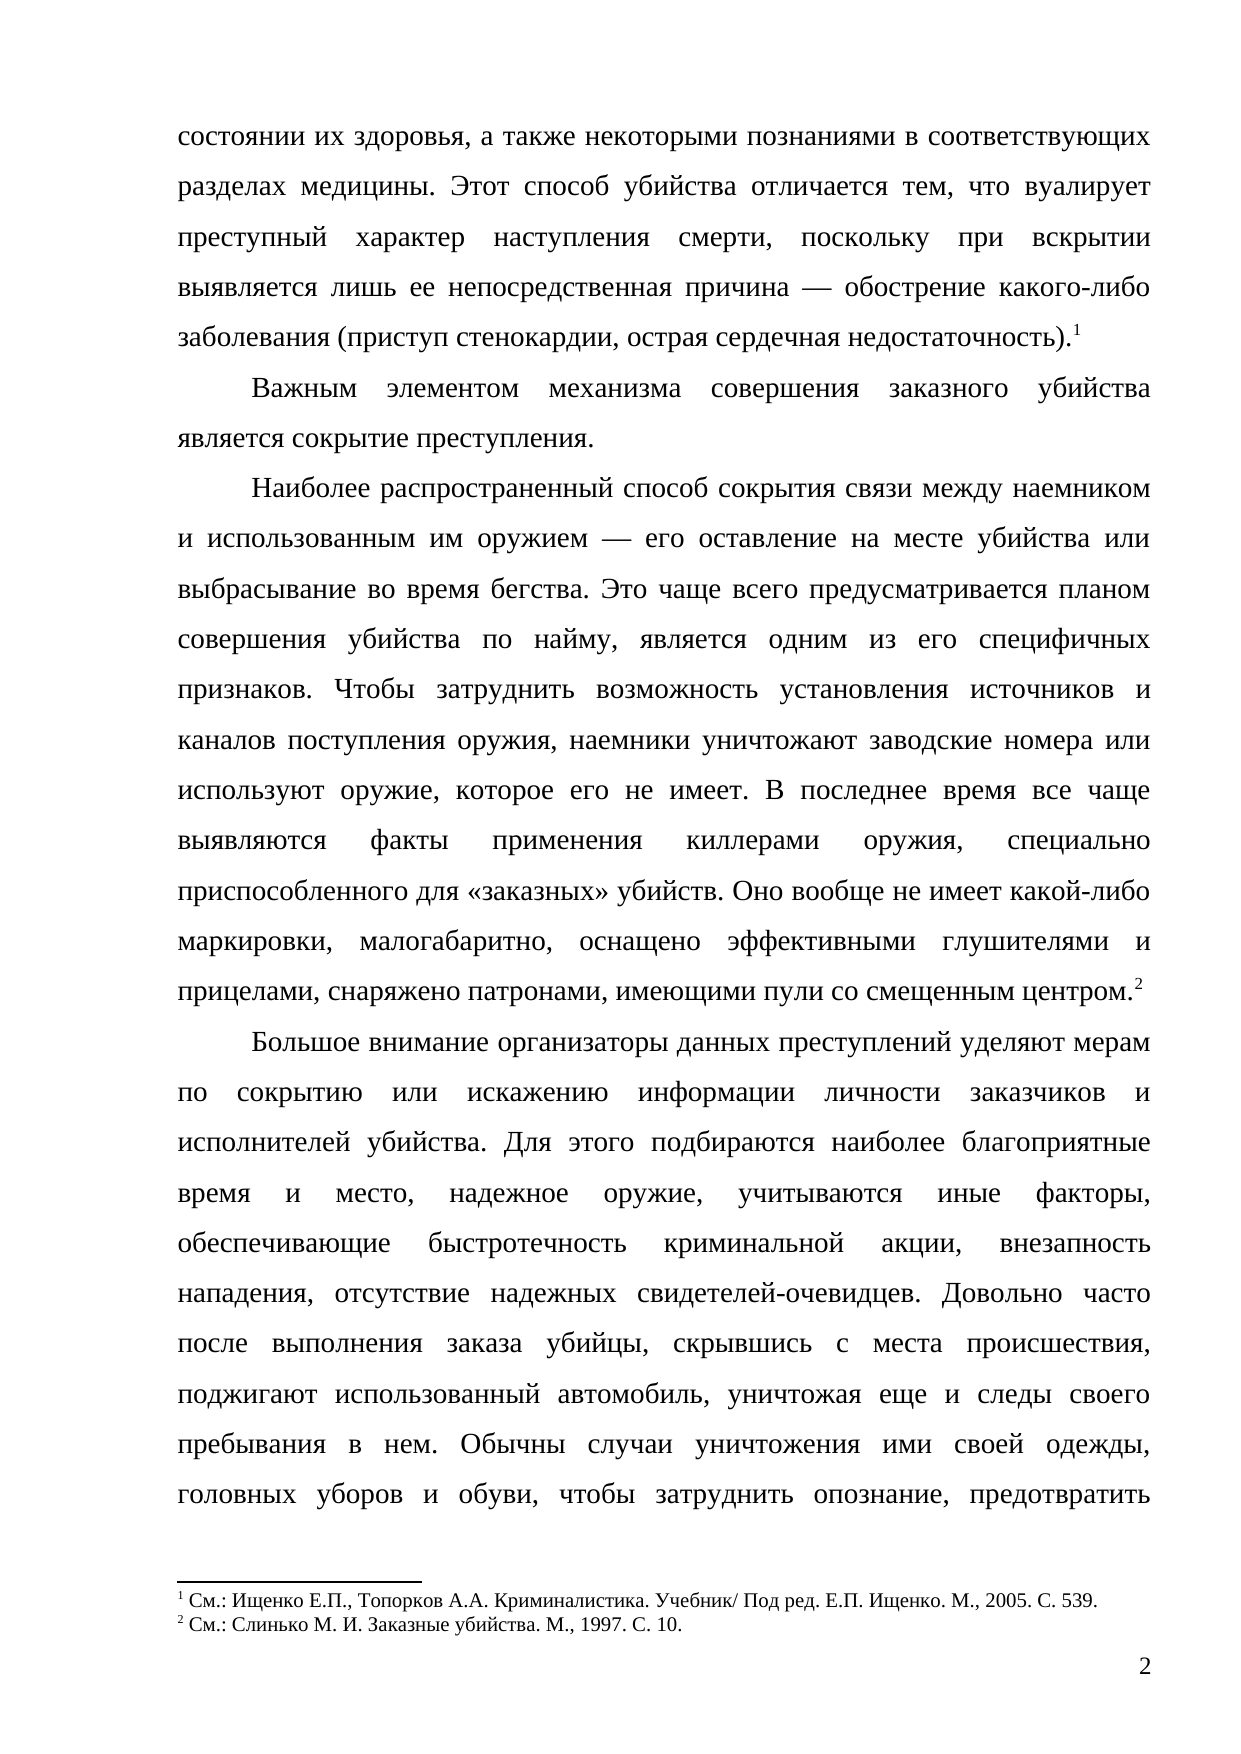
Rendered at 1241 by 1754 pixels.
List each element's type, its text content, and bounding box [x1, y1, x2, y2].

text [177, 1024, 1152, 1510]
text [177, 118, 1152, 353]
text Наиболее распространенный способ сокрытия связи между наемником и использованным им оружием — его оставление на месте убийства или выбрасывание во время бегства. Это чаще всего предусматривается планом совершения убийства по найму, является одним из его специфичных признаков. Чтобы затруднить возможность установления источников и каналов поступления оружия, наемники уничтожают заводские номера или используют оружие, которое его не имеет. В последнее время все чаще выявляются факты применения киллерами оружия, специально приспособленного для «заказных» убийств. Оно вообще не имеет какой-либо маркировки, малогабаритно, оснащено эффективными глушителями и прицелами, снаряжено патронами, имеющими пули со смещенным центром. [177, 470, 1152, 1007]
text Важным элементом механизма совершения заказного убийства является сокрытие преступления. [177, 370, 1152, 453]
